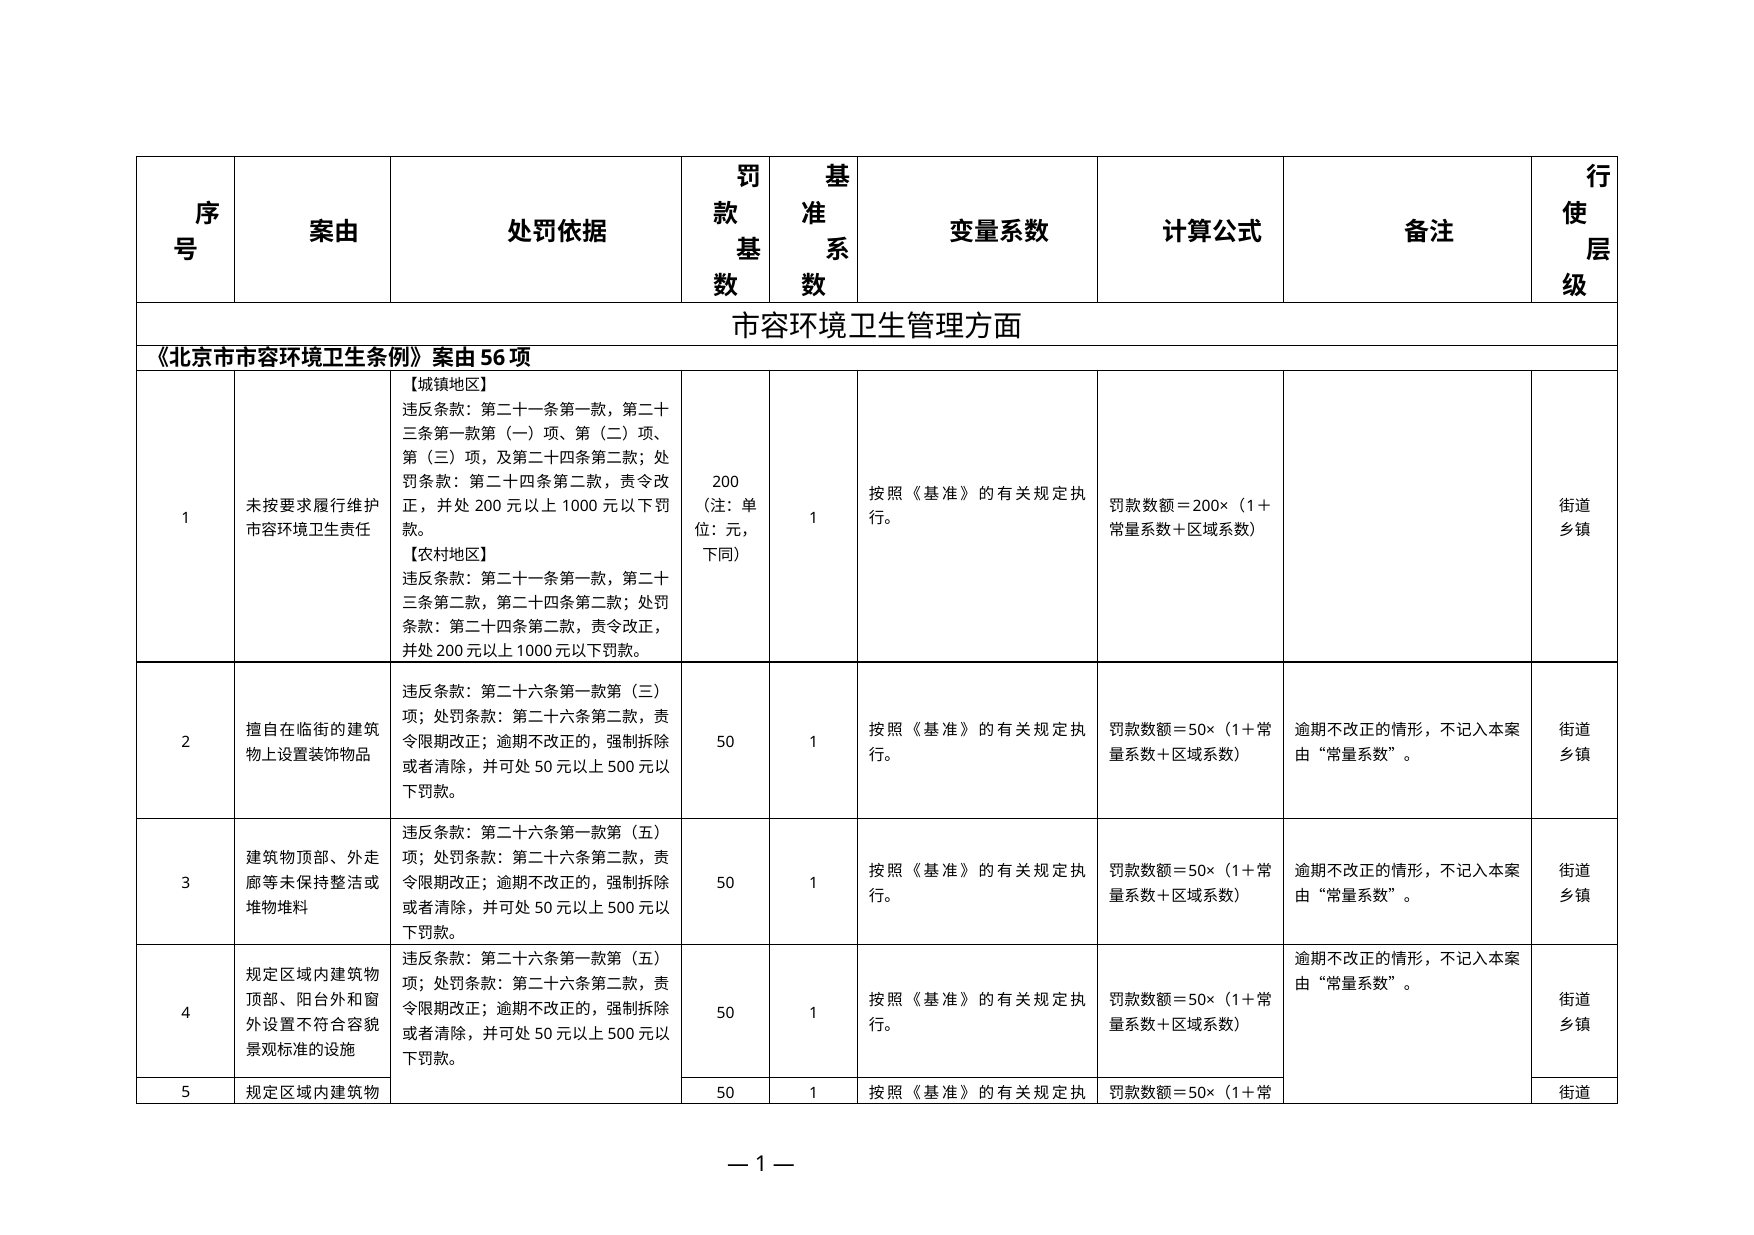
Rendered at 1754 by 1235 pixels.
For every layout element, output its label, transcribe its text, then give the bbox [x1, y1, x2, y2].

table_cell 规定区域内建筑物顶部、阳台外和窗外吊挂、晾晒、摆放物品 [235, 1078, 390, 1103]
table_cell 未按要求履行维护市容环境卫生责任 [235, 371, 390, 661]
table_cell 4 [137, 945, 234, 1077]
table_cell 违反条款：第二十六条第一款第（五）项；处罚条款：第二十六条第二款，责令限期改正；逾期不改正的，强制拆除或者清除，并可处50元以上500元以下罚款。 [391, 819, 681, 943]
table_cell 1 [770, 819, 857, 943]
table_cell 1 [770, 663, 857, 817]
table_cell 市容环境卫生管理方面 [137, 303, 1617, 345]
table_cell 3 [137, 819, 234, 943]
table_cell 2 [137, 663, 234, 817]
table_cell 街道 乡镇 [1532, 371, 1617, 661]
table_cell 罚款数额＝50×（1＋常量系数＋区域系数） [1098, 945, 1283, 1077]
table_cell 街道 乡镇 [1532, 663, 1617, 817]
table_cell 逾期不改正的情形，不记入本案由“常量系数”。 [1284, 945, 1531, 1103]
table_header 案由 [235, 157, 390, 302]
table_cell 【城镇地区】 违反条款：第二十一条第一款，第二十三条第一款第（一）项、第（二）项、第（三）项，及第二十四条第二款；处罚条款：第二十四条第二款，责令改正，并处200元以上1000元以下罚款。 【农村地区】 违反条款：第二十一条第一款，第二十三条第二款，第二十四条第二款；处罚条款：第二十四条第二款，责令改正，并处200元以上1000元以下罚款。 [391, 371, 681, 661]
table_cell [1284, 371, 1531, 661]
table_cell 按照《基准》的有关规定执行。 [858, 819, 1097, 943]
table_header 变量系数 [858, 157, 1097, 302]
table_cell 违反条款：第二十六条第一款第（三）项；处罚条款：第二十六条第二款，责令限期改正；逾期不改正的，强制拆除或者清除，并可处50元以上500元以下罚款。 [391, 663, 681, 817]
table_cell 逾期不改正的情形，不记入本案由“常量系数”。 [1284, 663, 1531, 817]
table_cell 按照《基准》的有关规定执行。 [858, 945, 1097, 1077]
table_cell 逾期不改正的情形，不记入本案由“常量系数”。 [1284, 819, 1531, 943]
table_cell 擅自在临街的建筑物上设置装饰物品 [235, 663, 390, 817]
table_cell 1 [770, 945, 857, 1077]
table_cell 规定区域内建筑物顶部、阳台外和窗外设置不符合容貌景观标准的设施 [235, 945, 390, 1077]
table_header 行使 层级 [1532, 157, 1617, 302]
table_cell 街道 乡镇 [1532, 1078, 1617, 1103]
table_header 序号 [137, 157, 234, 302]
table_cell 5 [137, 1078, 234, 1103]
table_cell 建筑物顶部、外走廊等未保持整洁或堆物堆料 [235, 819, 390, 943]
table_cell 50 [682, 945, 769, 1077]
table_cell 罚款数额＝200×（1＋常量系数＋区域系数） [1098, 371, 1283, 661]
table_cell 按照《基准》的有关规定执行。 [858, 371, 1097, 661]
table_cell 街道 乡镇 [1532, 819, 1617, 943]
table_cell 街道 乡镇 [1532, 945, 1617, 1077]
table_header 处罚依据 [391, 157, 681, 302]
table_cell 50 [682, 663, 769, 817]
table_header 计算公式 [1098, 157, 1283, 302]
table_cell 罚款数额＝50×（1＋常量系数＋区域系数） [1098, 819, 1283, 943]
table_cell 1 [770, 1078, 857, 1103]
table_cell 按照《基准》的有关规定执行。 [858, 663, 1097, 817]
table_cell 1 [137, 371, 234, 661]
table_header 罚款 基数 [682, 157, 769, 302]
table_cell 罚款数额＝50×（1＋常量系数＋区域系数） [1098, 663, 1283, 817]
table_cell 按照《基准》的有关规定执行。 [858, 1078, 1097, 1103]
table_cell 罚款数额＝50×（1＋常量系数＋区域系数） [1098, 1078, 1283, 1103]
table_header 备注 [1284, 157, 1531, 302]
table_cell 50 [682, 1078, 769, 1103]
table_cell 《北京市市容环境卫生条例》案由56项 [137, 346, 1617, 370]
table_header 基准 系数 [770, 157, 857, 302]
table_cell 1 [770, 371, 857, 661]
table_cell 200 （注：单位：元，下同） [682, 371, 769, 661]
table_cell 50 [682, 819, 769, 943]
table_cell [391, 945, 681, 1103]
